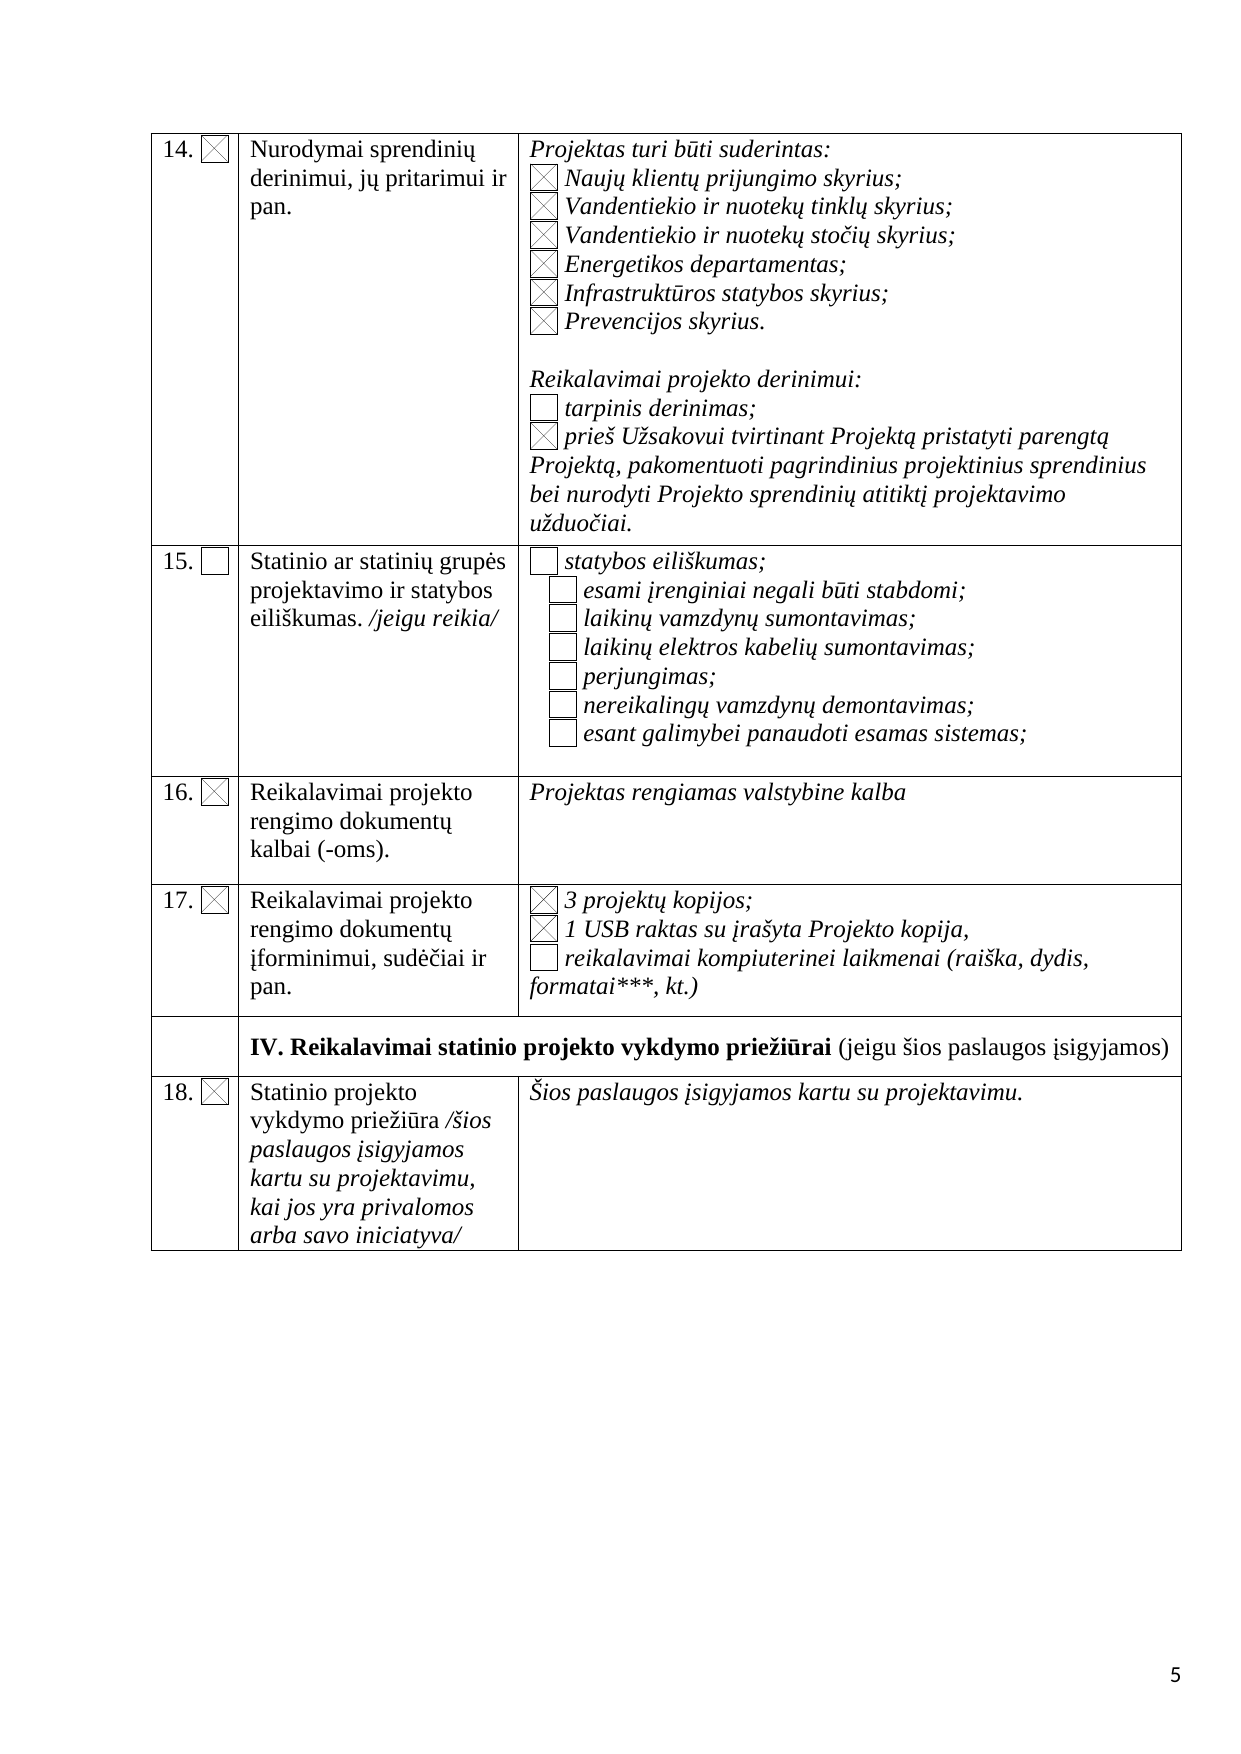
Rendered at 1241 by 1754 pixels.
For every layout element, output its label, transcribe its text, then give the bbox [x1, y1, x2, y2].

table_cell Nurodymai sprendinių derinimui, jų pritarimui ir pan. [239, 134, 518, 545]
table_cell 14. [152, 134, 238, 545]
table_cell Reikalavimai projekto rengimo dokumentų įforminimui, sudėčiai ir pan. [239, 885, 518, 1016]
table_cell 3 projektų kopijos; 1 USB raktas su įrašyta Projekto kopija, reikalavimai kompiuterinei laikmenai (raiška, dydis, formatai***, kt.) [519, 885, 1181, 1016]
table_cell 16. [152, 777, 238, 884]
table_cell Projektas turi būti suderintas: Naujų klientų prijungimo skyrius; Vandentiekio ir nuotekų tinklų skyrius; Vandentiekio ir nuotekų stočių skyrius; Energetikos departamentas; Infrastruktūros statybos skyrius; Prevencijos skyrius. Reikalavimai projekto derinimui: tarpinis derinimas; prieš Užsakovui tvirtinant Projektą pristatyti parengtą Projektą, pakomentuoti pagrindinius projektinius sprendinius bei nurodyti Projekto sprendinių atitiktį projektavimo užduočiai. [519, 134, 1181, 545]
table_cell Reikalavimai projekto rengimo dokumentų kalbai (-oms). [239, 777, 518, 884]
table_cell IV. Reikalavimai statinio projekto vykdymo priežiūrai (jeigu šios paslaugos įsigyjamos) [239, 1017, 1181, 1076]
table_cell 17. [152, 885, 238, 1016]
table_cell Projektas rengiamas valstybine kalba [519, 777, 1181, 884]
table_cell Statinio projekto vykdymo priežiūra /šios paslaugos įsigyjamos kartu su projektavimu, kai jos yra privalomos arba savo iniciatyva/ [239, 1077, 518, 1250]
table_cell 15. [152, 546, 238, 776]
table_cell [152, 1017, 238, 1076]
table_cell Šios paslaugos įsigyjamos kartu su projektavimu. [519, 1077, 1181, 1250]
table_cell statybos eiliškumas; esami įrenginiai negali būti stabdomi; laikinų vamzdynų sumontavimas; laikinų elektros kabelių sumontavimas; perjungimas; nereikalingų vamzdynų demontavimas; esant galimybei panaudoti esamas sistemas; [519, 546, 1181, 776]
table_cell Statinio ar statinių grupės projektavimo ir statybos eiliškumas. /jeigu reikia/ [239, 546, 518, 776]
table_cell 18. [152, 1077, 238, 1250]
